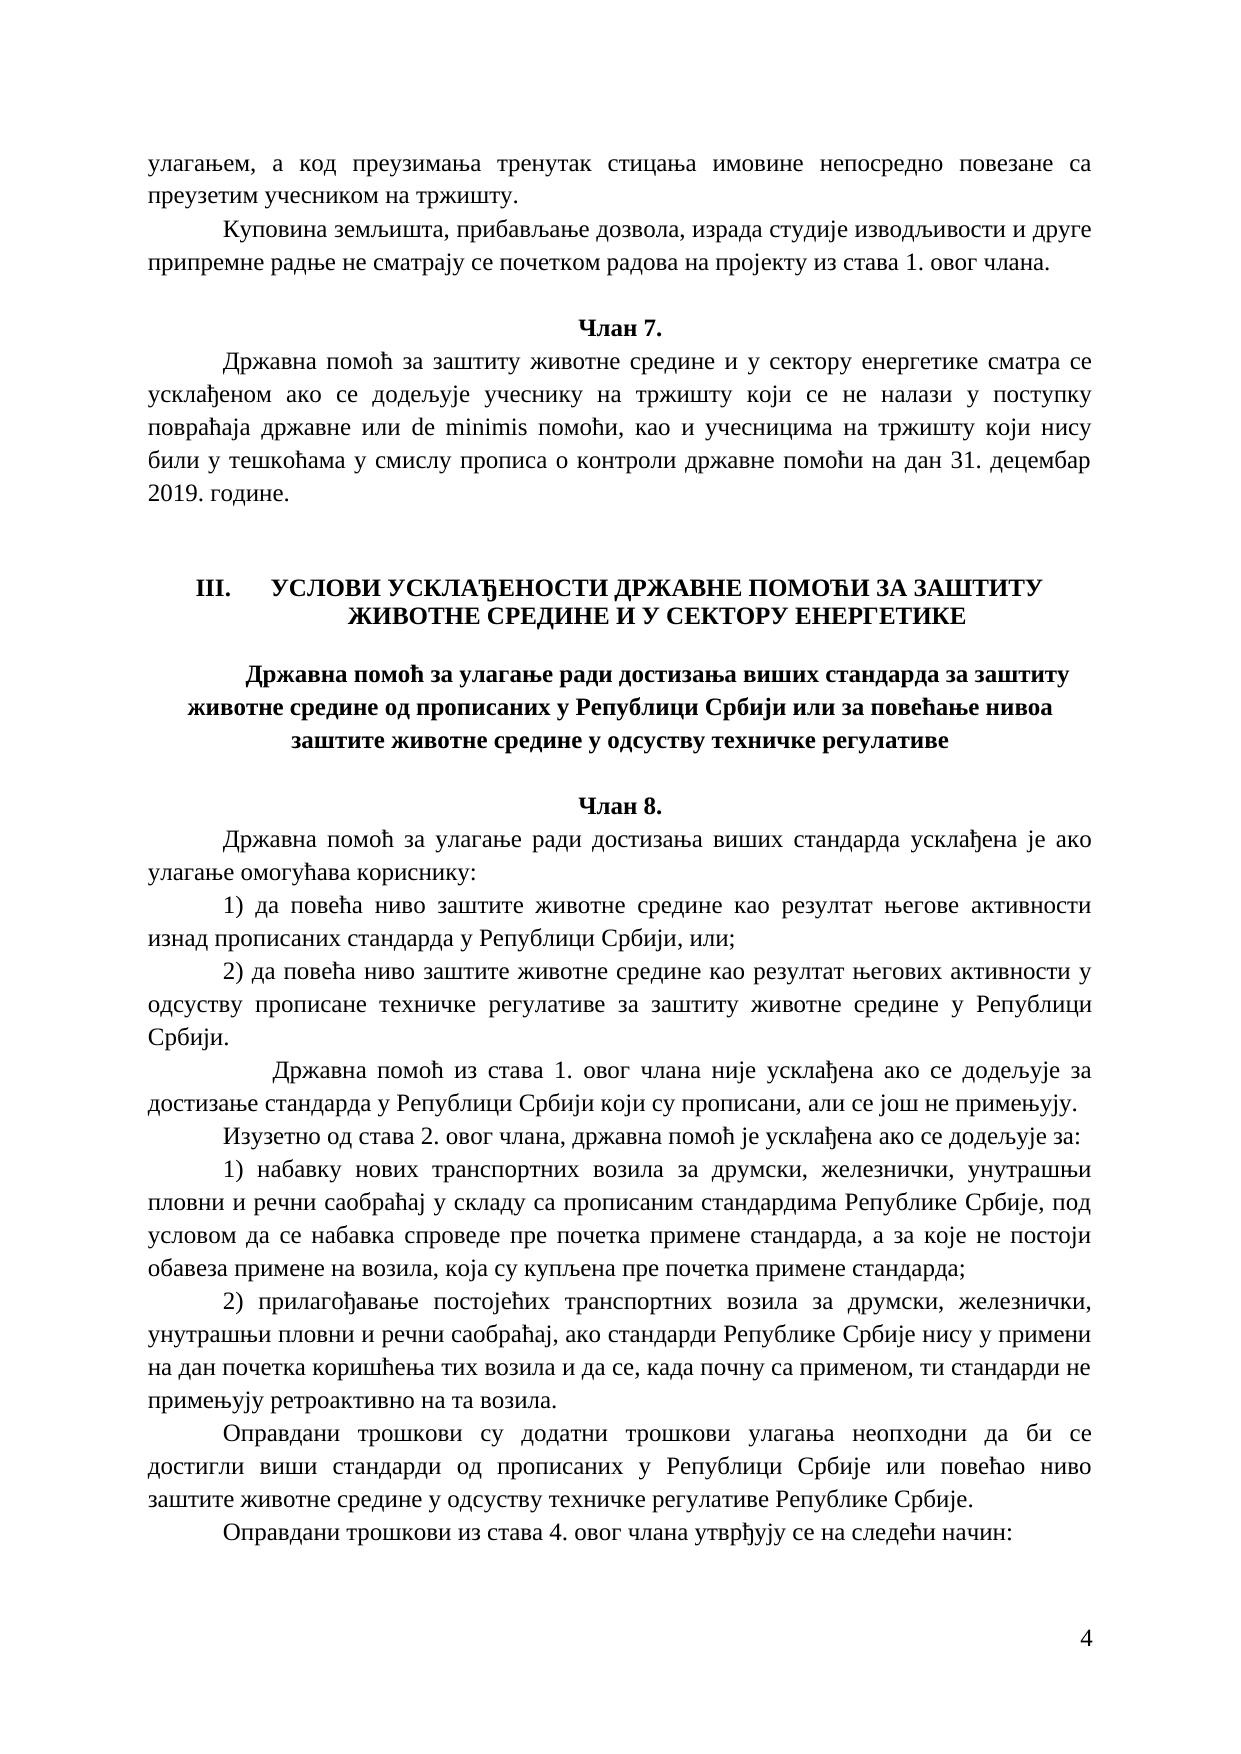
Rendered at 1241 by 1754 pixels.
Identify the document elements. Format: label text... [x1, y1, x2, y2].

text Изузетно од става 2. овог члана, државна помоћ је усклађена ако се додељује за: [148, 1121, 1093, 1150]
list УСЛОВИ УСКЛАЂЕНОСТИ ДРЖАВНЕ ПОМОЋИ ЗА ЗАШТИТУ ЖИВОТНЕ СРЕДИНЕ И У СЕКТОРУ ЕНЕРГЕТИКЕ [146, 573, 1093, 630]
text Члан 7. [148, 313, 1093, 341]
text 1) набавку нових транспортних возила за друмски, железнички, унутрашњи пловни и речни саобраћај у складу са прописаним стандардима Републике Србије, под условом да се набавка спроведе пре почетка примене стандарда, а за које не постоји обавеза примене на возила, која су купљена пре почетка примене стандарда; [148, 1154, 1093, 1282]
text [148, 148, 1093, 209]
text 2) да повећа ниво заштите животне средине као резултат његових активности у одсуству прописане техничке регулативе за заштиту животне средине у Републици Србији. [148, 956, 1093, 1051]
text Члан 8. [148, 791, 1093, 820]
text 1) да повећа ниво заштите животне средине као резултат његове активности изнад прописаних стандарда у Републици Србији, или; [148, 890, 1093, 952]
text Куповина земљишта, прибављање дозвола, израда студије изводљивости и друге припремне радње не сматрају се почетком радова на пројекту из става 1. овог члана. [148, 214, 1093, 275]
text Државна помоћ за улагање ради достизања виших стандарда за заштиту животне средине од прописаних у Републици Србији или за повећање нивоа заштите животне средине у одсуству техничке регулативе [148, 659, 1093, 754]
text Државна помоћ за улагање ради достизања виших стандарда усклађена је ако улагање омогућава кориснику: [148, 824, 1093, 886]
text Државна помоћ за заштиту животне средине и у сектору енергетике сматра се усклађеном ако се додељује учеснику на тржишту који се не налази у поступку повраћаја државне или de minimis помоћи, као и учесницима на тржишту који нису били у тешкоћама у смислу прописа о контроли државне помоћи на дан 31. децембар 2019. године. [148, 346, 1093, 507]
text Оправдани трошкови су додатни трошкови улагања неопходни да би се достигли виши стандарди од прописаних у Републици Србије или повећао ниво заштите животне средине у одсуству техничке регулативе Републике Србије. [148, 1418, 1093, 1513]
text Државна помоћ из става 1. овог члана није усклађена ако се додељује за достизање стандарда у Републици Србији који су прописани, али се још не примењују. [148, 1055, 1093, 1117]
text Оправдани трошкови из става 4. овог члана утврђују се на следећи начин: [148, 1517, 1093, 1546]
text 2) прилагођавање постојећих транспортних возила за друмски, железнички, унутрашњи пловни и речни саобраћај, ако стандарди Републике Србије нису у примени на дан почетка коришћења тих возила и да се, када почну са применом, ти стандарди не примењују ретроактивно на та возила. [148, 1286, 1093, 1414]
